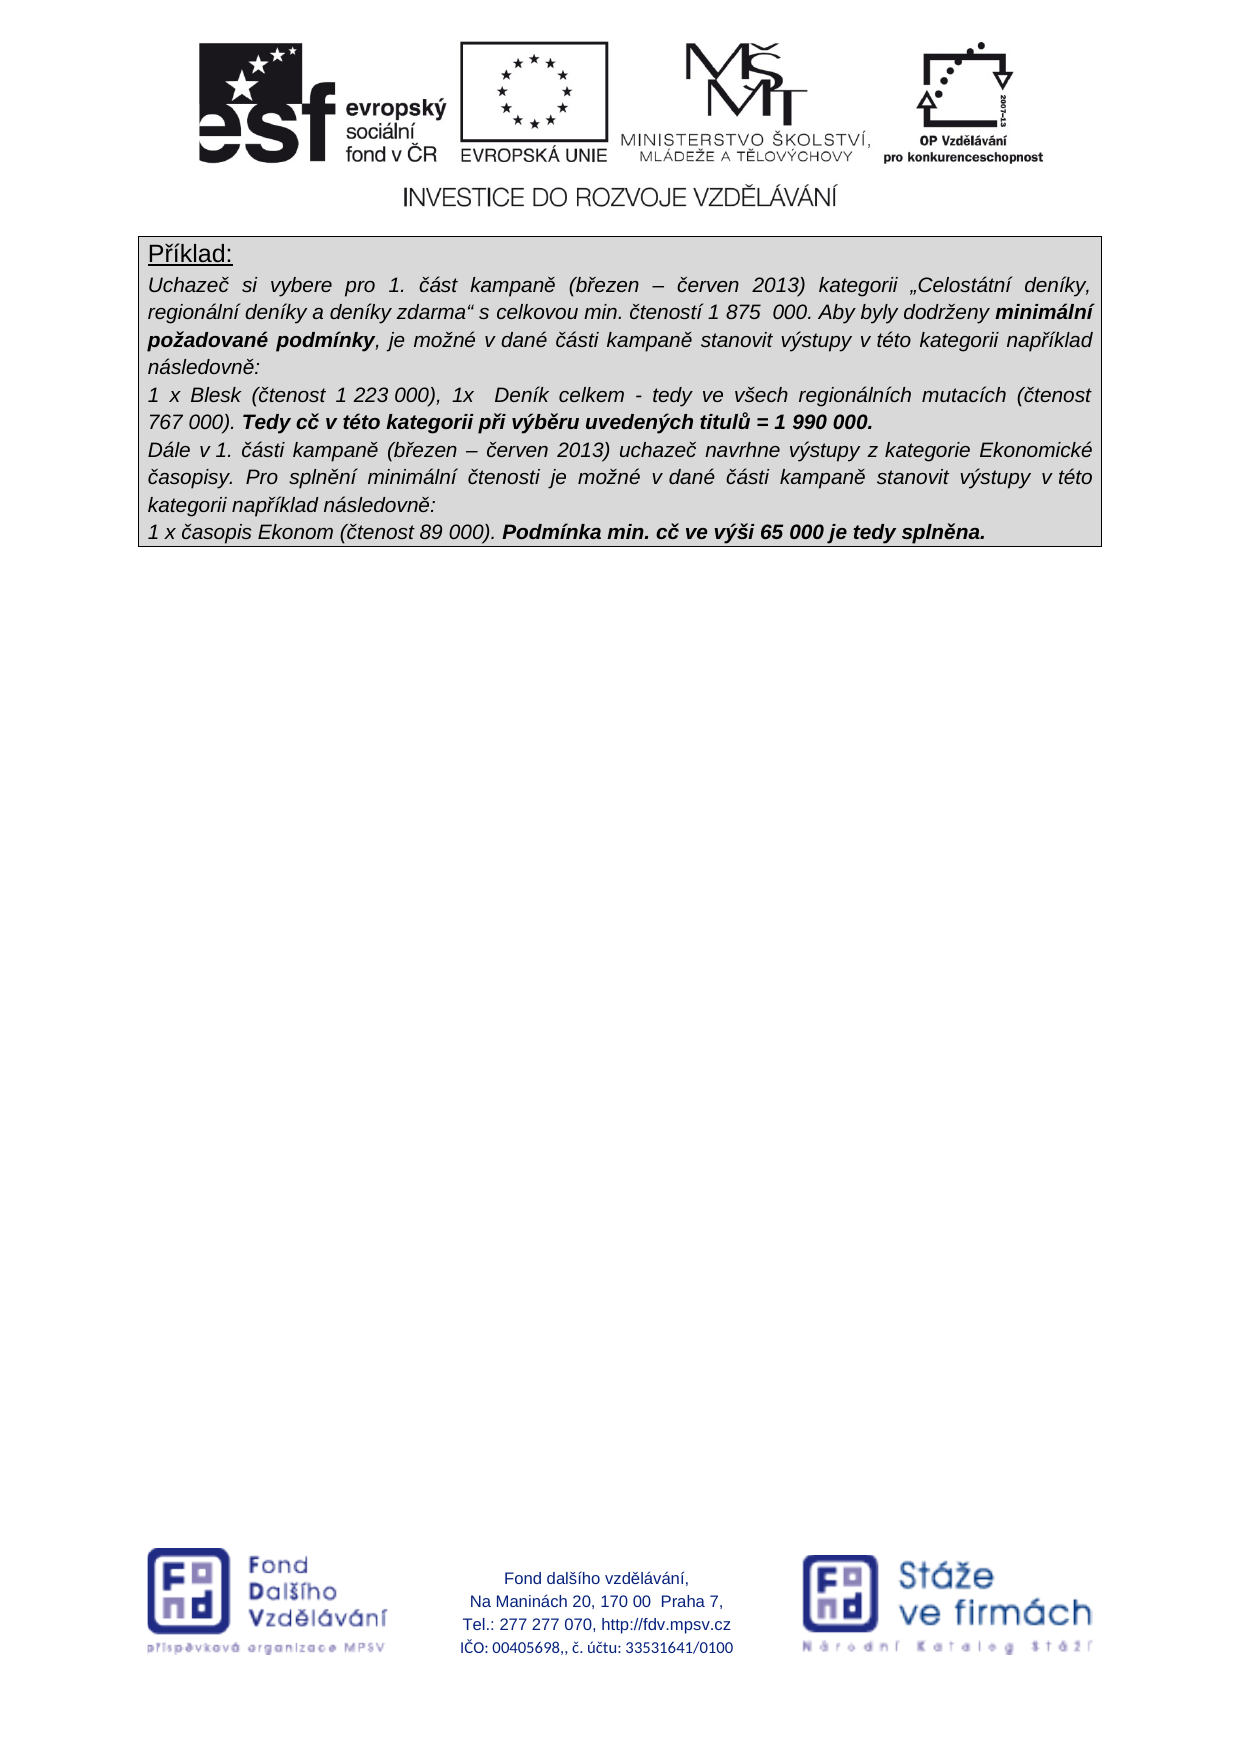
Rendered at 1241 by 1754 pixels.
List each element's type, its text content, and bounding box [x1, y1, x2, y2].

picture [147, 1548, 388, 1655]
text Příklad: [139, 237, 1101, 268]
text 1 x Blesk (čtenost 1 223 000), 1x Deník celkem - tedy ve všech regionálních mutacích (čtenost 767 000). Tedy cč v této kategorii při výběru uvedených titulů = 1 990 000. [139, 379, 1101, 434]
picture [801, 1555, 1093, 1655]
text 1 x časopis Ekonom (čtenost 89 000). Podmínka min. cč ve výši 65 000 je tedy splněna. [139, 517, 1101, 546]
picture [195, 37, 1044, 209]
text Uchazeč si vybere pro 1. část kampaně (březen – červen 2013) kategorii „Celostátní deníky, regionální deníky a deníky zdarma“ s celkovou min. čteností 1 875 000. Aby byly dodrženy minimální požadované podmínky, je možné v dané části kampaně stanovit výstupy v této kategorii například následovně: [139, 269, 1101, 379]
text Dále v 1. části kampaně (březen – červen 2013) uchazeč navrhne výstupy z kategorie Ekonomické časopisy. Pro splnění minimální čtenosti je možné v dané části kampaně stanovit výstupy v této kategorii například následovně: [139, 434, 1101, 516]
